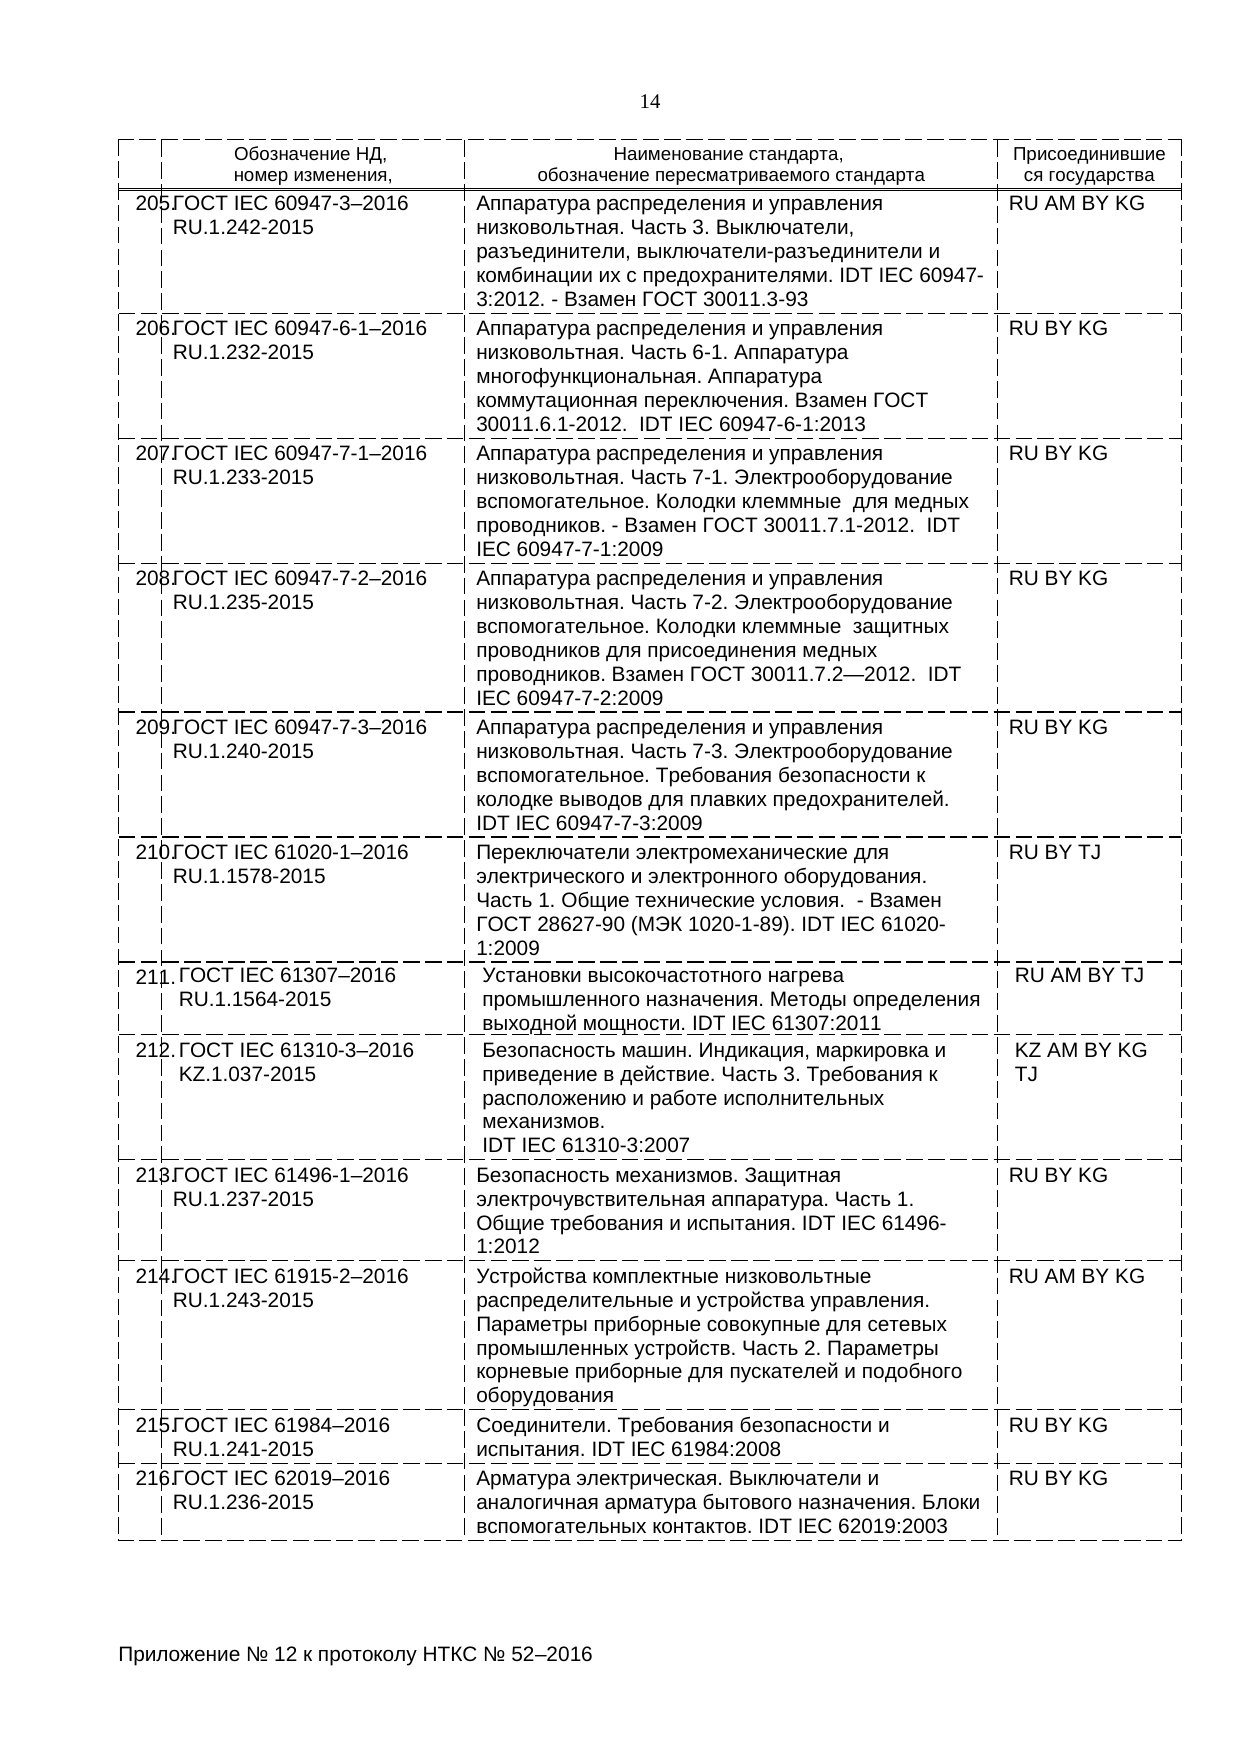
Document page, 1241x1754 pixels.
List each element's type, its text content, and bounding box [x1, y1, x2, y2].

table_cell RU BY TJ [997, 836, 1181, 961]
table_header Обозначение НД, номер изменения, [161, 139, 465, 187]
table_cell ГОСТ IEC 61915-2–2016 RU.1.243-2015 [161, 1260, 465, 1409]
table_cell RU BY KG [997, 1463, 1181, 1539]
table_cell [118, 191, 161, 312]
table_cell [118, 438, 161, 562]
table_cell ГОСТ IEC 61310-3‒2016 KZ.1.037-2015 [161, 1034, 465, 1159]
table_cell Аппаратура распределения и управления низковольтная. Часть 3. Выключатели, разъединители, выключатели-разъединители и комбинации их с предохранителями. IDT IEС 60947-3:2012. - Взамен ГОСТ 30011.3-93 [465, 191, 997, 312]
table_cell RU BY KG [997, 1159, 1181, 1260]
table_cell RU BY KG [997, 313, 1181, 437]
table_header [118, 139, 161, 187]
table_cell RU BY KG [997, 1409, 1181, 1462]
table_cell ГОСТ IEC 60947-3–2016 RU.1.242-2015 [161, 191, 465, 312]
table_cell Безопасность машин. Индикация, маркировка и приведение в действие. Часть 3. Требования к расположению и работе исполнительных механизмов. IDT IEC 61310-3:2007 [465, 1034, 997, 1159]
table_cell [118, 711, 161, 836]
table_cell [118, 563, 161, 711]
table_cell Переключатели электромеханические для электрического и электронного оборудования. Часть 1. Общие технические условия. - Взамен ГОСТ 28627-90 (МЭК 1020-1-89). IDT IEC 61020-1:2009 [465, 836, 997, 961]
table_cell [118, 961, 161, 1034]
table_cell Аппаратура распределения и управления низковольтная. Часть 6-1. Аппаратура многофункциональная. Аппаратура коммутационная переключения. Взамен ГОСТ 30011.6.1-2012. IDT IEC 60947-6-1:2013 [465, 313, 997, 437]
table_cell Аппаратура распределения и управления низковольтная. Часть 7-3. Электрооборудование вспомогательное. Требования безопасности к колодке выводов для плавких предохранителей. IDT IEC 60947-7-3:2009 [465, 711, 997, 836]
table_cell [118, 1159, 161, 1260]
table_cell ГОСТ IEC 61984–2016 RU.1.241-2015 [161, 1409, 465, 1462]
table_cell Установки высокочастотного нагрева промышленного назначения. Методы определения выходной мощности. IDT IEC 61307:2011 [465, 961, 997, 1034]
table_cell Безопасность механизмов. Защитная электрочувствительная аппаратура. Часть 1. Общие требования и испытания. IDT IEC 61496-1:2012 [465, 1159, 997, 1260]
table_cell [118, 313, 161, 437]
table_cell ГОСТ IEC 61020-1–2016 RU.1.1578-2015 [161, 836, 465, 961]
table_cell Аппаратура распределения и управления низковольтная. Часть 7-2. Электрооборудование вспомогательное. Колодки клеммные защитных проводников для присоединения медных проводников. Взамен ГОСТ 30011.7.2—2012. IDT IEC 60947-7-2:2009 [465, 563, 997, 711]
table_cell ГОСТ IEC 60947-7-1–2016 RU.1.233-2015 [161, 438, 465, 562]
table_cell [118, 1034, 161, 1159]
table_cell ГОСТ IEC 61496-1–2016 RU.1.237-2015 [161, 1159, 465, 1260]
table_cell [118, 1260, 161, 1409]
table_cell RU AM BY TJ [997, 961, 1181, 1034]
table_cell RU BY KG [997, 711, 1181, 836]
table_cell ГОСТ IEC 61307–2016 RU.1.1564-2015 [161, 961, 465, 1034]
table_cell ГОСТ IEC 60947-6-1–2016 RU.1.232-2015 [161, 313, 465, 437]
table_cell [118, 1463, 161, 1539]
table_cell KZ AM BY KG TJ [997, 1034, 1181, 1159]
table_cell ГОСТ IEC 62019–2016 RU.1.236-2015 [161, 1463, 465, 1539]
table_cell Устройства комплектные низковольтные распределительные и устройства управления. Параметры приборные совокупные для сетевых промышленных устройств. Часть 2. Параметры корневые приборные для пускателей и подобного оборудования [465, 1260, 997, 1409]
table_cell Соединители. Требования безопасности и испытания. IDT IEC 61984:2008 [465, 1409, 997, 1462]
table_cell Аппаратура распределения и управления низковольтная. Часть 7-1. Электрооборудование вспомогательное. Колодки клеммные для медных проводников. - Взамен ГОСТ 30011.7.1-2012. IDT IEC 60947-7-1:2009 [465, 438, 997, 562]
table_cell ГОСТ IEC 60947-7-2–2016 RU.1.235-2015 [161, 563, 465, 711]
table_cell RU BY KG [997, 563, 1181, 711]
table_cell RU AM BY KG [997, 1260, 1181, 1409]
table_cell Арматура электрическая. Выключатели и аналогичная арматура бытового назначения. Блоки вспомогательных контактов. IDT IEC 62019:2003 [465, 1463, 997, 1539]
table_cell RU AM BY KG [997, 191, 1181, 312]
table_cell RU BY KG [997, 438, 1181, 562]
table_cell ГОСТ IEC 60947-7-3–2016 RU.1.240-2015 [161, 711, 465, 836]
table_header Присоединившиеся государства [997, 139, 1181, 187]
table_header Наименование стандарта, обозначение пересматриваемого стандарта [465, 139, 997, 187]
table_cell [118, 836, 161, 961]
table_cell [118, 1409, 161, 1462]
